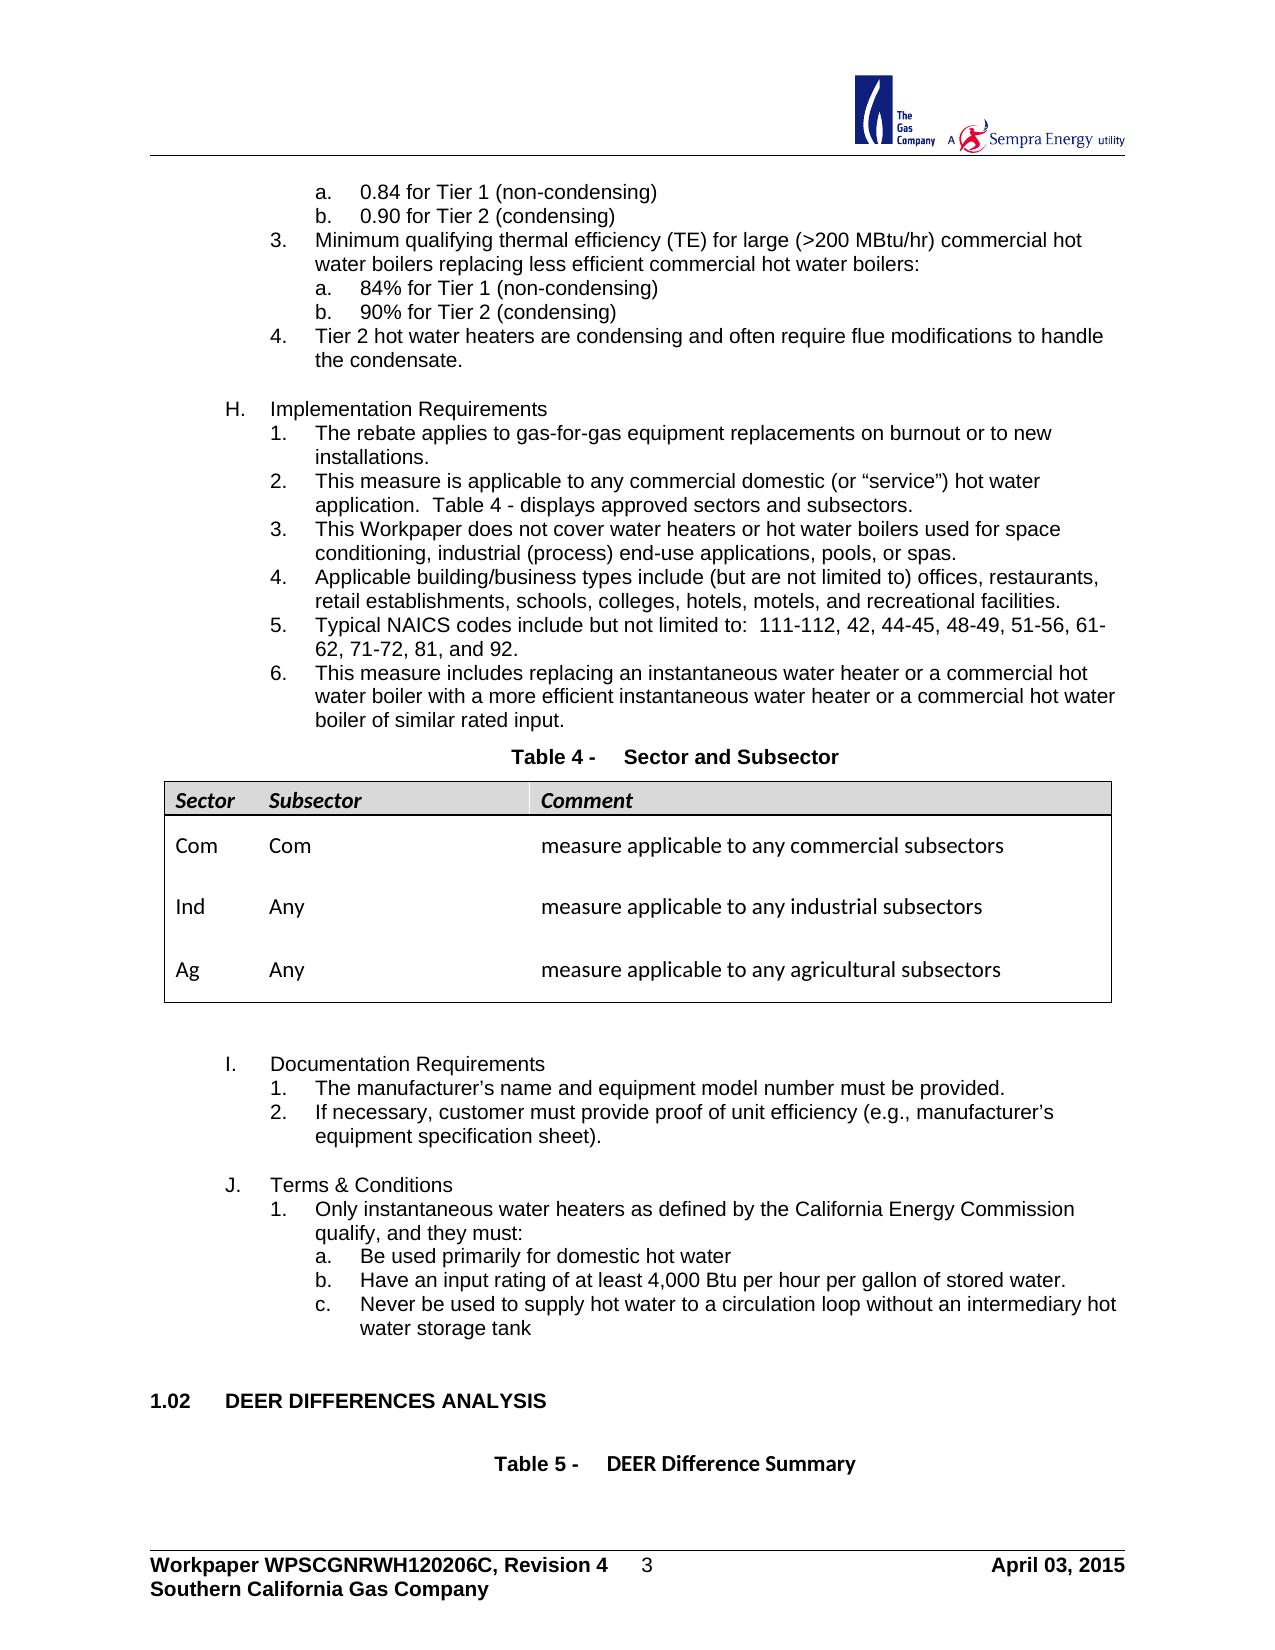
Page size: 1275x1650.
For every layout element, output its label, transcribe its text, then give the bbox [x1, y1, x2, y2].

table_cell Ag [165, 939, 258, 1002]
table_header Subsector [258, 782, 529, 814]
table_cell Any [258, 939, 529, 1002]
table_cell measure applicable to any agricultural subsectors [530, 939, 1111, 1002]
text Typical NAICS codes include but not limited to: 111-112, 42, 44-45, 48-49, 51-56, 61-62, 71-72, 81, and 92. [270, 612, 1125, 660]
text 90% for Tier 2 (condensing) [315, 300, 1125, 324]
text Tier 2 hot water heaters are condensing and often require flue modifications to handle the condensate. [270, 324, 1125, 372]
text Terms & Conditions [225, 1172, 1125, 1196]
table_cell measure applicable to any industrial subsectors [530, 877, 1111, 939]
text Have an input rating of at least 4,000 Btu per hour per gallon of stored water. [315, 1268, 1125, 1292]
text This measure is applicable to any commercial domestic (or “service”) hot water application. Table 4 - displays approved sectors and subsectors. [270, 469, 1125, 517]
text The rebate applies to gas-for-gas equipment replacements on burnout or to new installations. [270, 421, 1125, 469]
table_cell Com [258, 816, 529, 877]
text 84% for Tier 1 (non-condensing) [315, 276, 1125, 300]
text Only instantaneous water heaters as defined by the California Energy Commission qualify, and they must: [270, 1196, 1125, 1244]
text The manufacturer’s name and equipment model number must be provided. [270, 1076, 1125, 1099]
table_cell Ind [165, 877, 258, 939]
list Sector and Subsector [225, 745, 1125, 769]
text Never be used to supply hot water to a circulation loop without an intermediary hot water storage tank [315, 1292, 1125, 1340]
text Implementation Requirements [225, 397, 1125, 421]
text Minimum qualifying thermal efficiency (TE) for large (>200 MBtu/hr) commercial hot water boilers replacing less efficient commercial hot water boilers: [270, 228, 1125, 276]
text Applicable building/business types include (but are not limited to) offices, restaurants, retail establishments, schools, colleges, hotels, motels, and recreational facilities. [270, 564, 1125, 612]
table_header Comment [530, 782, 1111, 814]
table_cell Any [258, 877, 529, 939]
text Be used primarily for domestic hot water [315, 1244, 1125, 1268]
text If necessary, customer must provide proof of unit efficiency (e.g., manufacturer’s equipment specification sheet). [270, 1099, 1125, 1147]
text 0.90 for Tier 2 (condensing) [315, 204, 1125, 228]
text DEER Differences Analysis [150, 1389, 1125, 1413]
table_cell measure applicable to any commercial subsectors [530, 816, 1111, 877]
text This measure includes replacing an instantaneous water heater or a commercial hot water boiler with a more efficient instantaneous water heater or a commercial hot water boiler of similar rated input. [270, 660, 1125, 732]
text Documentation Requirements [225, 1052, 1125, 1076]
text 0.84 for Tier 1 (non-condensing) [315, 180, 1125, 204]
table_cell Com [165, 816, 258, 877]
text This Workpaper does not cover water heaters or hot water boilers used for space conditioning, industrial (process) end-use applications, pools, or spas. [270, 517, 1125, 564]
list DEER Difference Summary [225, 1449, 1125, 1477]
table_header Sector [165, 782, 258, 814]
